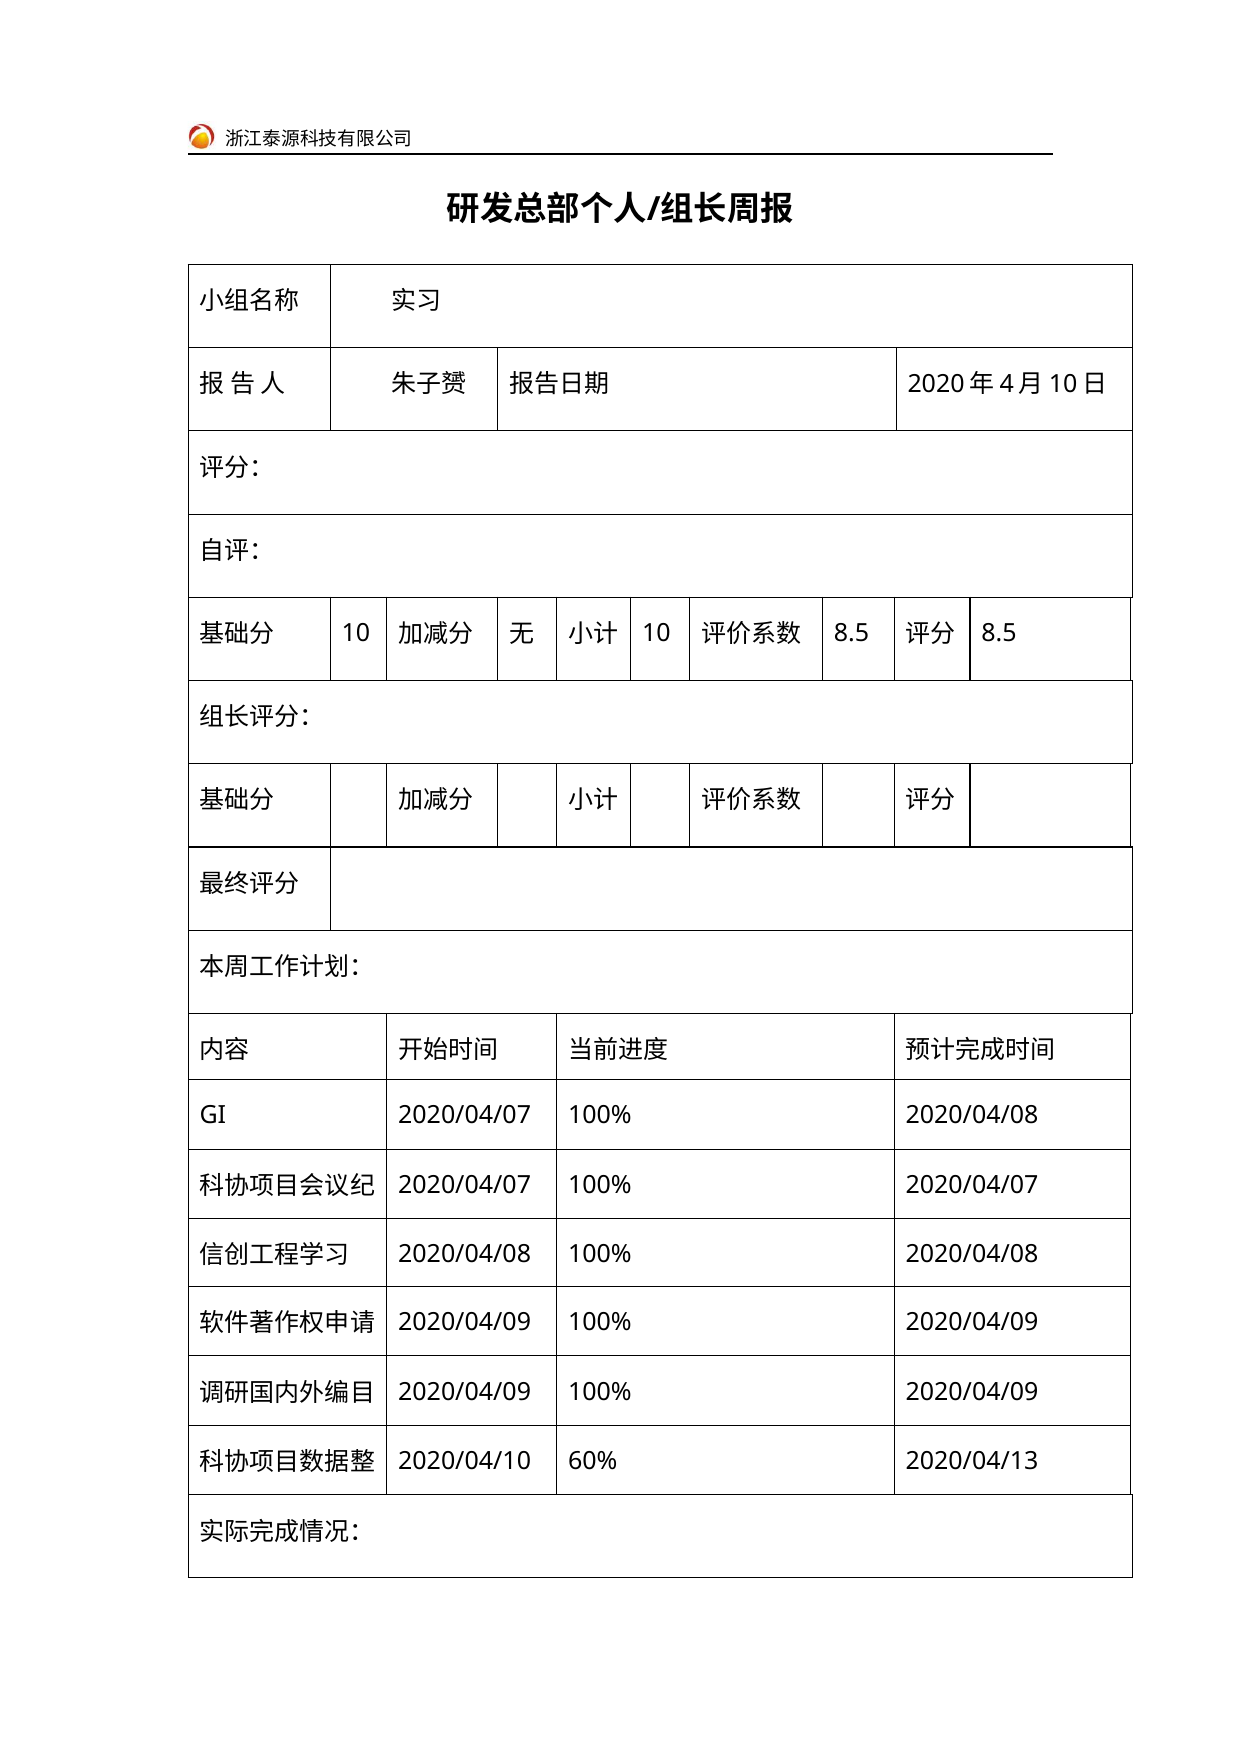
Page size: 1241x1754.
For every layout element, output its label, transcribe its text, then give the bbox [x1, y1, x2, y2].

table_cell GIT、MARKDOWN基础学习 [189, 1080, 386, 1149]
table_cell [631, 764, 689, 846]
table_cell 基础分 [189, 598, 330, 680]
table_cell 当前进度 [557, 1014, 894, 1079]
table_cell 100% [557, 1219, 894, 1286]
table_cell 预计完成时间 [895, 1014, 1130, 1079]
table_cell 100% [557, 1080, 894, 1149]
table_cell 报告日期 [498, 348, 896, 430]
table_cell 加减分 [387, 764, 497, 846]
table_cell 调研国内外编目类软件现状 [189, 1356, 386, 1425]
table_cell 2020/04/07 [895, 1150, 1130, 1218]
table_cell 10 [631, 598, 689, 680]
picture [187, 121, 217, 150]
table_cell 2020/04/08 [895, 1080, 1130, 1149]
table_cell 2020/04/07 [387, 1150, 556, 1218]
table_cell 小计 [557, 598, 630, 680]
table_cell [331, 764, 386, 846]
table_cell 报 告 人 [189, 348, 330, 430]
table_cell 2020/04/09 [895, 1287, 1130, 1355]
table_cell 科协项目会议纪要 [189, 1150, 386, 1218]
table_cell 10 [331, 598, 386, 680]
table_header 小组名称 [189, 265, 330, 347]
table_cell 评分 [895, 764, 969, 846]
table_cell 2020/04/13 [895, 1426, 1130, 1494]
table_cell 朱子赟 [331, 348, 497, 430]
table_cell 评价系数 [690, 764, 822, 846]
table_cell 2020/04/09 [387, 1356, 556, 1425]
table_cell 2020/04/09 [895, 1356, 1130, 1425]
table_cell 8.5 [971, 598, 1130, 680]
table_cell [971, 764, 1130, 846]
table_cell 2020/04/09 [387, 1287, 556, 1355]
table_cell 组长评分： [189, 681, 1132, 763]
table_cell 最终评分 [189, 848, 330, 929]
table_cell 软件著作权申请相关知识 [189, 1287, 386, 1355]
table_cell 科协项目数据整理 [189, 1426, 386, 1494]
table_cell [823, 764, 894, 846]
table_cell 100% [557, 1356, 894, 1425]
table_cell 2020/04/08 [895, 1219, 1130, 1286]
table_cell 2020年4月10日 [897, 348, 1132, 430]
table_cell 本周工作计划： [189, 931, 1132, 1013]
table_cell 评分 [895, 598, 969, 680]
table_cell 内容 [189, 1014, 386, 1079]
table_cell 100% [557, 1287, 894, 1355]
table_cell 8.5 [823, 598, 894, 680]
table_cell 自评： [189, 515, 1132, 597]
table_cell 60% [557, 1426, 894, 1494]
table_cell 2020/04/07 [387, 1080, 556, 1149]
table_cell 评分： [189, 431, 1132, 513]
table_cell 开始时间 [387, 1014, 556, 1079]
table_cell 实际完成情况： [189, 1495, 1132, 1577]
table_cell 2020/04/10 [387, 1426, 556, 1494]
text 研发总部个人/组长周报 [187, 172, 1053, 239]
table_cell 加减分 [387, 598, 497, 680]
table_cell [498, 764, 556, 846]
table_cell [331, 848, 1132, 929]
table_cell 评价系数 [690, 598, 822, 680]
table_cell 无 [498, 598, 556, 680]
table_cell 2020/04/08 [387, 1219, 556, 1286]
table_cell 100% [557, 1150, 894, 1218]
table_cell 小计 [557, 764, 630, 846]
table_header 实习 [331, 265, 1132, 347]
table_cell 信创工程学习 [189, 1219, 386, 1286]
table_cell 基础分 [189, 764, 330, 846]
